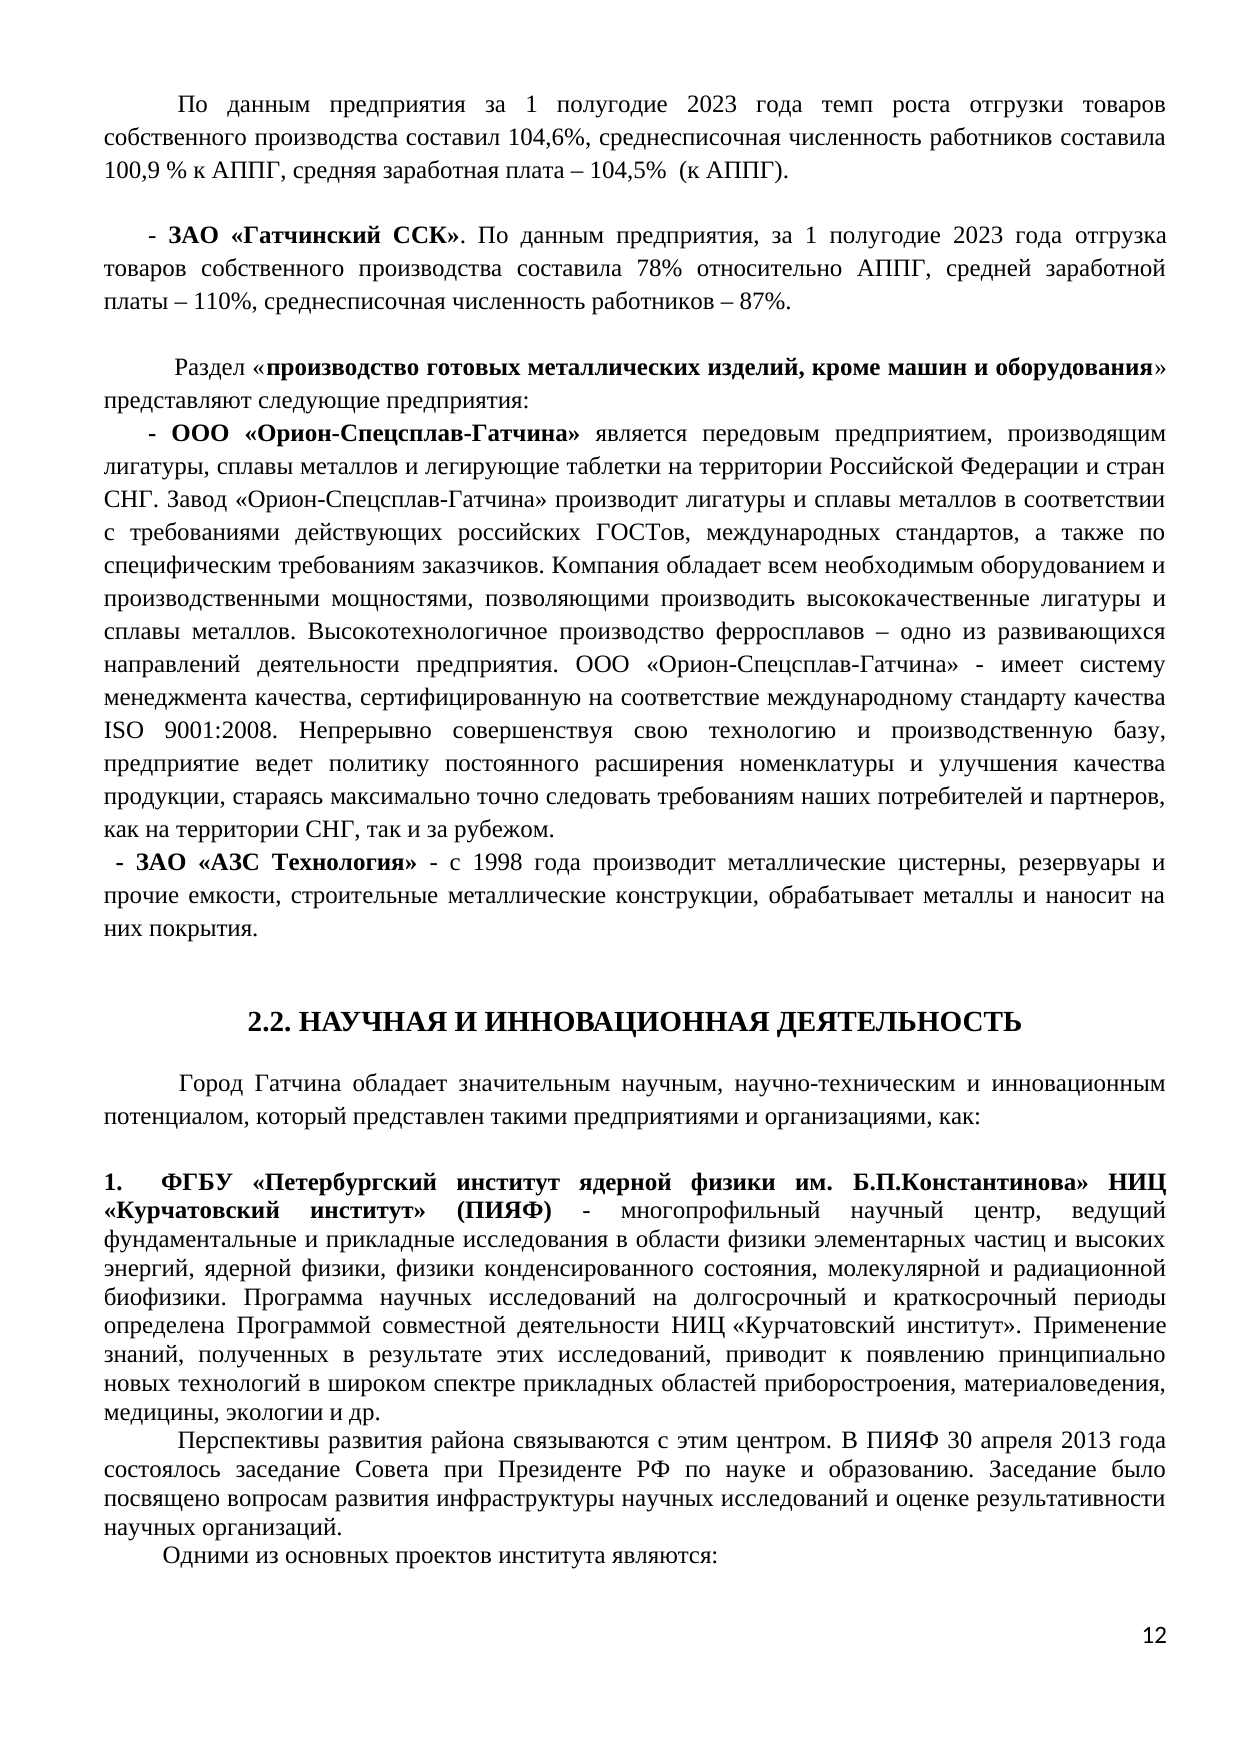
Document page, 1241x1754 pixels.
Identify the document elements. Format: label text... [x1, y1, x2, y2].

text - ООО «Орион-Спецсплав-Гатчина» является передовым предприятием, производящим лигатуры, сплавы металлов и легирующие таблетки на территории Российской Федерации и стран СНГ. Завод «Орион-Спецсплав-Гатчина» производит лигатуры и сплавы металлов в соответствии с требованиями действующих российских ГОСТов, международных стандартов, а также по специфическим требованиям заказчиков. Компания обладает всем необходимым оборудованием и производственными мощностями, позволяющими производить высококачественные лигатуры и сплавы металлов. Высокотехнологичное производство ферросплавов – одно из развивающихся направлений деятельности предприятия. ООО «Орион-Спецсплав-Гатчина» - имеет систему менеджмента качества, сертифицированную на соответствие международному стандарту качества ISO 9001:2008. Непрерывно совершенствуя свою технологию и производственную базу, предприятие ведет политику постоянного расширения номенклатуры и улучшения качества продукции, стараясь максимально точно следовать требованиям наших потребителей и партнеров, как на территории СНГ, так и за рубежом. [103, 418, 1167, 843]
text 1. ФГБУ «Петербургский институт ядерной физики им. Б.П.Константинова» НИЦ «Курчатовский институт» (ПИЯФ) - многопрофильный научный центр, ведущий фундаментальные и прикладные исследования в области физики элементарных частиц и высоких энергий, ядерной физики, физики конденсированного состояния, молекулярной и радиационной биофизики. Программа научных исследований на долгосрочный и краткосрочный периоды определена Программой совместной деятельности НИЦ «Курчатовский институт». Применение знаний, полученных в результате этих исследований, приводит к появлению принципиально новых технологий в широком спектре прикладных областей приборостроения, материаловедения, медицины, экологии и др. [103, 1167, 1167, 1426]
text Перспективы развития района связываются с этим центром. В ПИЯФ 30 апреля 2013 года состоялось заседание Совета при Президенте РФ по науке и образованию. Заседание было посвящено вопросам развития инфраструктуры научных исследований и оценке результативности научных организаций. [103, 1426, 1167, 1541]
text - ЗАО «Гатчинский ССК». По данным предприятия, за 1 полугодие 2023 года отгрузка товаров собственного производства составила 78% относительно АППГ, средней заработной платы – 110%, среднесписочная численность работников – 87%. [103, 220, 1167, 315]
text Одними из основных проектов института являются: [103, 1541, 1167, 1569]
text Раздел «производство готовых металлических изделий, кроме машин и оборудования» представляют следующие предприятия: [103, 352, 1167, 414]
text Город Гатчина обладает значительным научным, научно-техническим и инновационным потенциалом, который представлен такими предприятиями и организациями, как: [103, 1068, 1167, 1129]
text По данным предприятия за 1 полугодие 2023 года темп роста отгрузки товаров собственного производства составил 104,6%, среднесписочная численность работников составила 100,9 % к АППГ, средняя заработная плата – 104,5% (к АППГ). [103, 89, 1167, 183]
text - ЗАО «АЗС Технология» - с 1998 года производит металлические цистерны, резервуары и прочие емкости, строительные металлические конструкции, обрабатывает металлы и наносит на них покрытия. [103, 847, 1167, 942]
text 2.2. НАУЧНАЯ И ИННОВАЦИОННАЯ ДЕЯТЕЛЬНОСТЬ [103, 1004, 1167, 1037]
